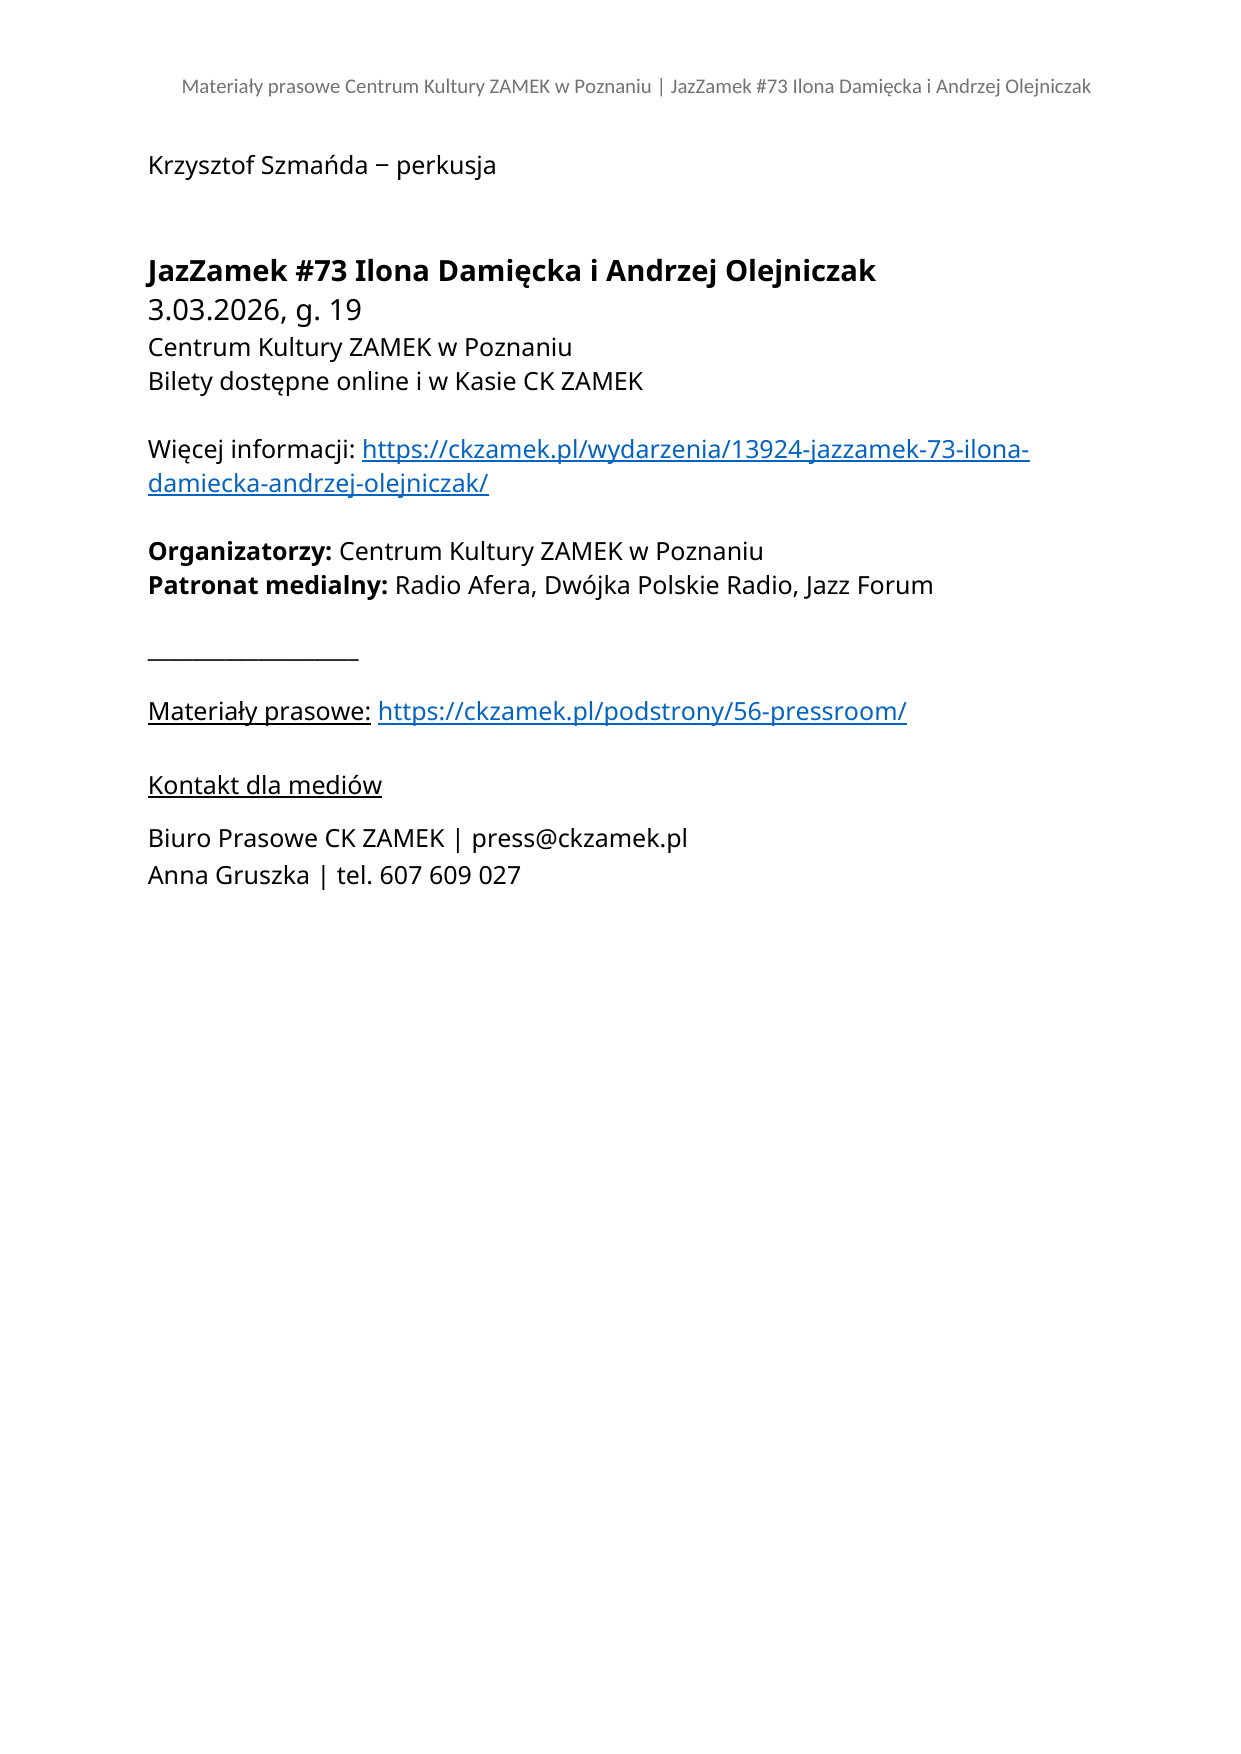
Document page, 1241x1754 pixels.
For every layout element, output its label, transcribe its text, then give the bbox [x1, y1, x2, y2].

text Krzysztof Szmańda ‒ perkusja [148, 148, 1093, 182]
text Biuro Prasowe CK ZAMEK | press@ckzamek.pl Anna Gruszka | tel. 607 609 027 [148, 821, 1093, 892]
text Bilety dostępne online i w Kasie CK ZAMEK [148, 363, 1093, 397]
text Więcej informacji: https://ckzamek.pl/wydarzenia/13924-jazzamek-73-ilona-damiecka-andrzej-olejniczak/ [148, 431, 1093, 499]
text JazZamek #73 Ilona Damięcka i Andrzej Olejniczak [148, 250, 1093, 289]
text ___________________ [148, 631, 1093, 665]
text Materiały prasowe: https://ckzamek.pl/podstrony/56-pressroom/ Kontakt dla mediów [148, 694, 1093, 802]
text Organizatorzy: Centrum Kultury ZAMEK w Poznaniu [148, 533, 1093, 568]
text Patronat medialny: Radio Afera, Dwójka Polskie Radio, Jazz Forum [148, 568, 1093, 602]
text 3.03.2026, g. 19 [148, 289, 1093, 329]
text Centrum Kultury ZAMEK w Poznaniu [148, 329, 1093, 363]
